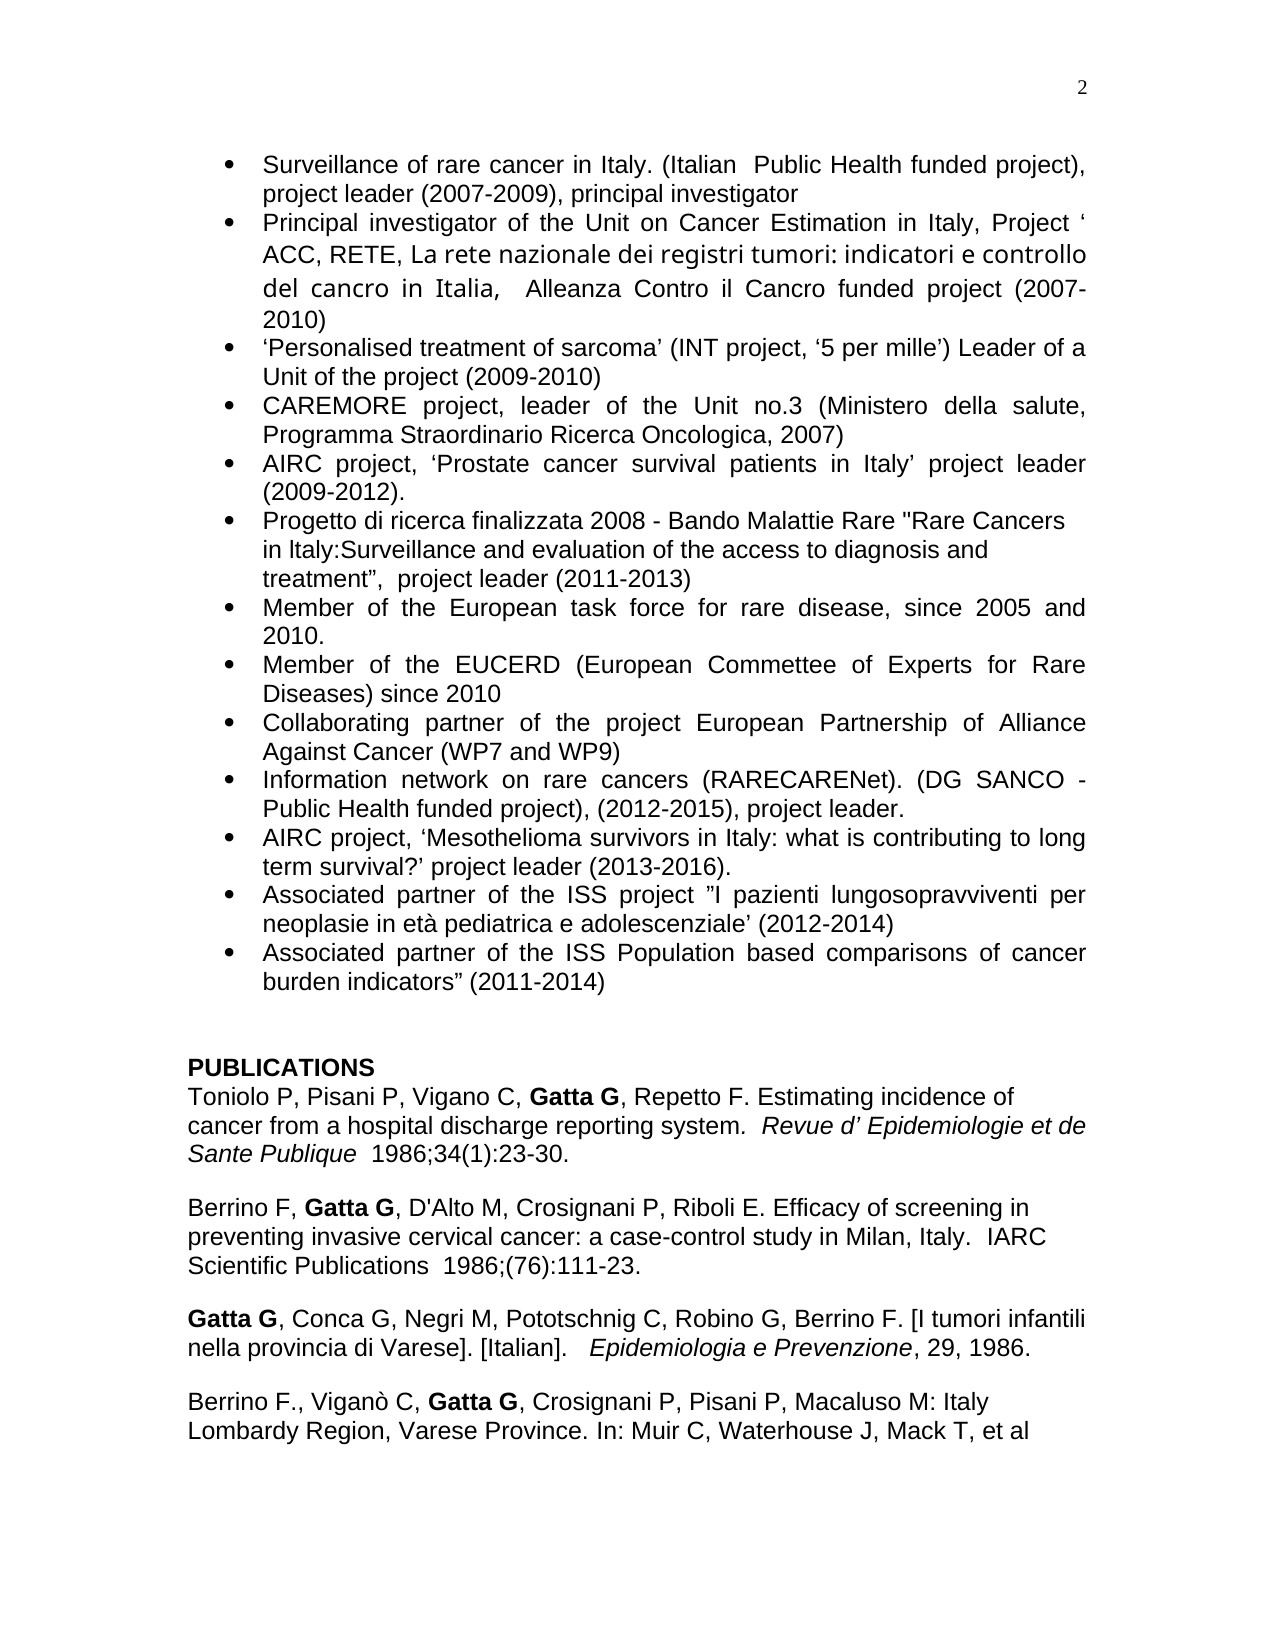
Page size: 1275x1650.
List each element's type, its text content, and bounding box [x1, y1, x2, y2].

text Gatta G, Conca G, Negri M, Pototschnig C, Robino G, Berrino F. [I tumori infantili nella provincia di Varese]. [Italian]. Epidemiologia e Prevenzione, 29, 1986. [187, 1304, 1087, 1362]
text Toniolo P, Pisani P, Vigano C, Gatta G, Repetto F. Estimating incidence of cancer from a hospital discharge reporting system. Revue d’ Epidemiologie et de Sante Publique 1986;34(1):23-30. [187, 1082, 1087, 1168]
list Information network on rare cancers (RARECARENet). (DG SANCO - Public Health funded project), (2012-2015), project leader. [225, 765, 1087, 823]
list Member of the European task force for rare disease, since 2005 and 2010. [225, 592, 1087, 650]
list Member of the EUCERD (European Commettee of Experts for Rare Diseases) since 2010 [225, 650, 1087, 708]
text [187, 1387, 1087, 1444]
list Associated partner of the ISS Population based comparisons of cancer burden indicators” (2011-2014) [225, 938, 1087, 996]
list Collaborating partner of the project European Partnership of Alliance Against Cancer (WP7 and WP9) [225, 708, 1087, 765]
list Progetto di ricerca finalizzata 2008 - Bando Malattie Rare "Rare Cancers in ltaly:Surveillance and evaluation of the access to diagnosis and treatment”, project leader (2011-2013) [225, 506, 1087, 592]
list Associated partner of the ISS project ”I pazienti lungosopravviventi per neoplasie in età pediatrica e adolescenziale’ (2012-2014) [225, 881, 1087, 938]
list Principal investigator of the Unit on Cancer Estimation in Italy, Project ‘ ACC, RETE, La rete nazionale dei registri tumori: indicatori e controllo del cancro in Italia, Alleanza Contro il Cancro funded project (2007-2010) [225, 208, 1087, 333]
list AIRC project, ‘Mesothelioma survivors in Italy: what is contributing to long term survival?’ project leader (2013-2016). [225, 823, 1087, 881]
list AIRC project, ‘Prostate cancer survival patients in ’ project leader (2009-2012). [225, 448, 1087, 506]
list Surveillance of rare cancer in . (Italian Public Health funded project), project leader (2007-2009), principal investigator [225, 150, 1087, 208]
list ‘Personalised treatment of sarcoma’ (INT project, ‘5 per mille’) Leader of a Unit of the project (2009-2010) [225, 333, 1087, 391]
text PUBLICATIONS [187, 1053, 1087, 1082]
text Berrino F, Gatta G, D'Alto M, Crosignani P, Riboli E. Efficacy of screening in preventing invasive cervical cancer: a case-control study in . IARC Scientific Publications 1986;(76):111-23. [187, 1193, 1087, 1279]
list CAREMORE project, leader of the Unit no.3 (Ministero della salute, Programma Straordinario Ricerca Oncologica, 2007) [225, 391, 1087, 448]
